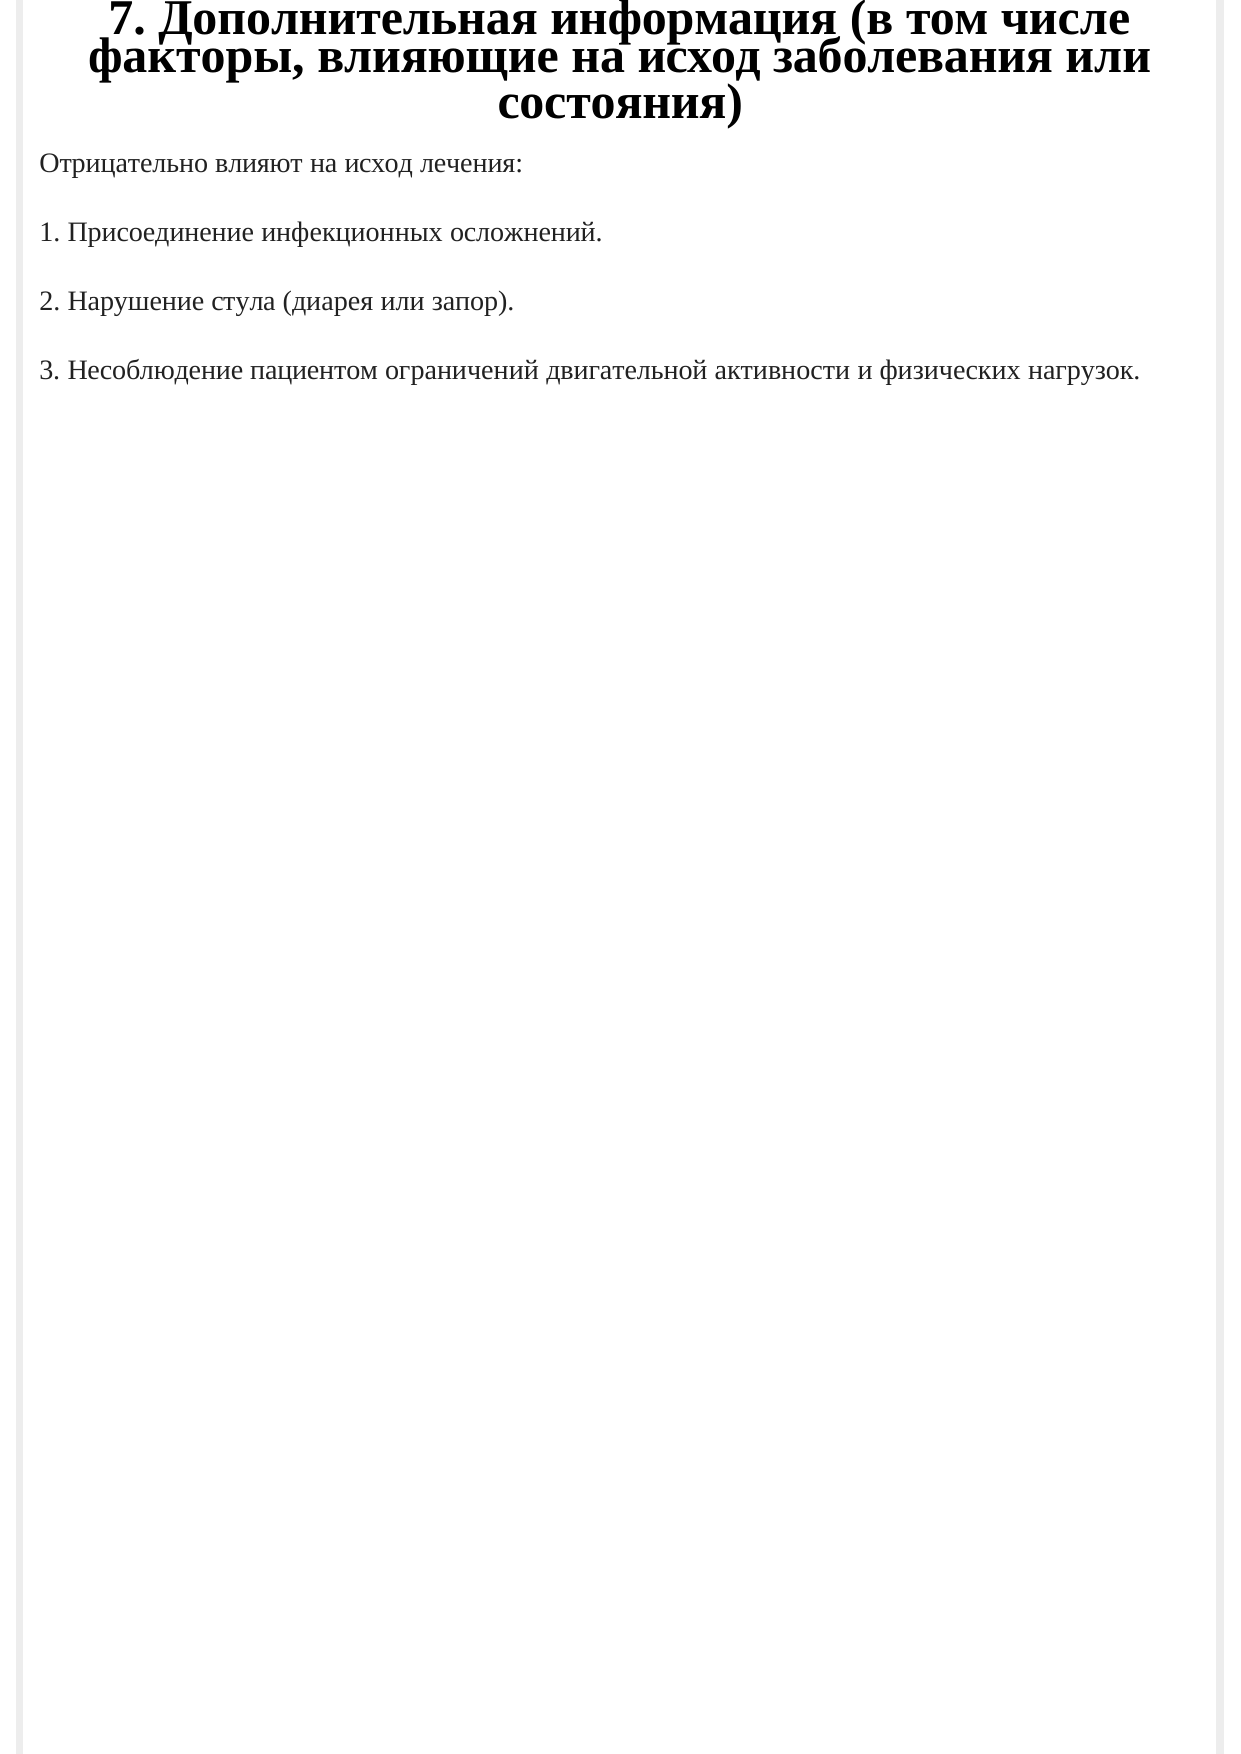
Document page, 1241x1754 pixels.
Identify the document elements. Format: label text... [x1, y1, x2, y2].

list Нарушение стула (диарея или запор). [39, 284, 1236, 316]
list Присоединение инфекционных осложнений. [39, 215, 1236, 247]
list Несоблюдение пациентом ограничений двигательной активности и физических нагрузок. [39, 353, 1236, 385]
subtitle Дополнительная информация (в том числе факторы, влияющие на исход заболевания или [88, 3, 1153, 83]
text состояния) [133, 83, 1107, 127]
text Отрицательно влияют на исход лечения: [39, 146, 1236, 178]
